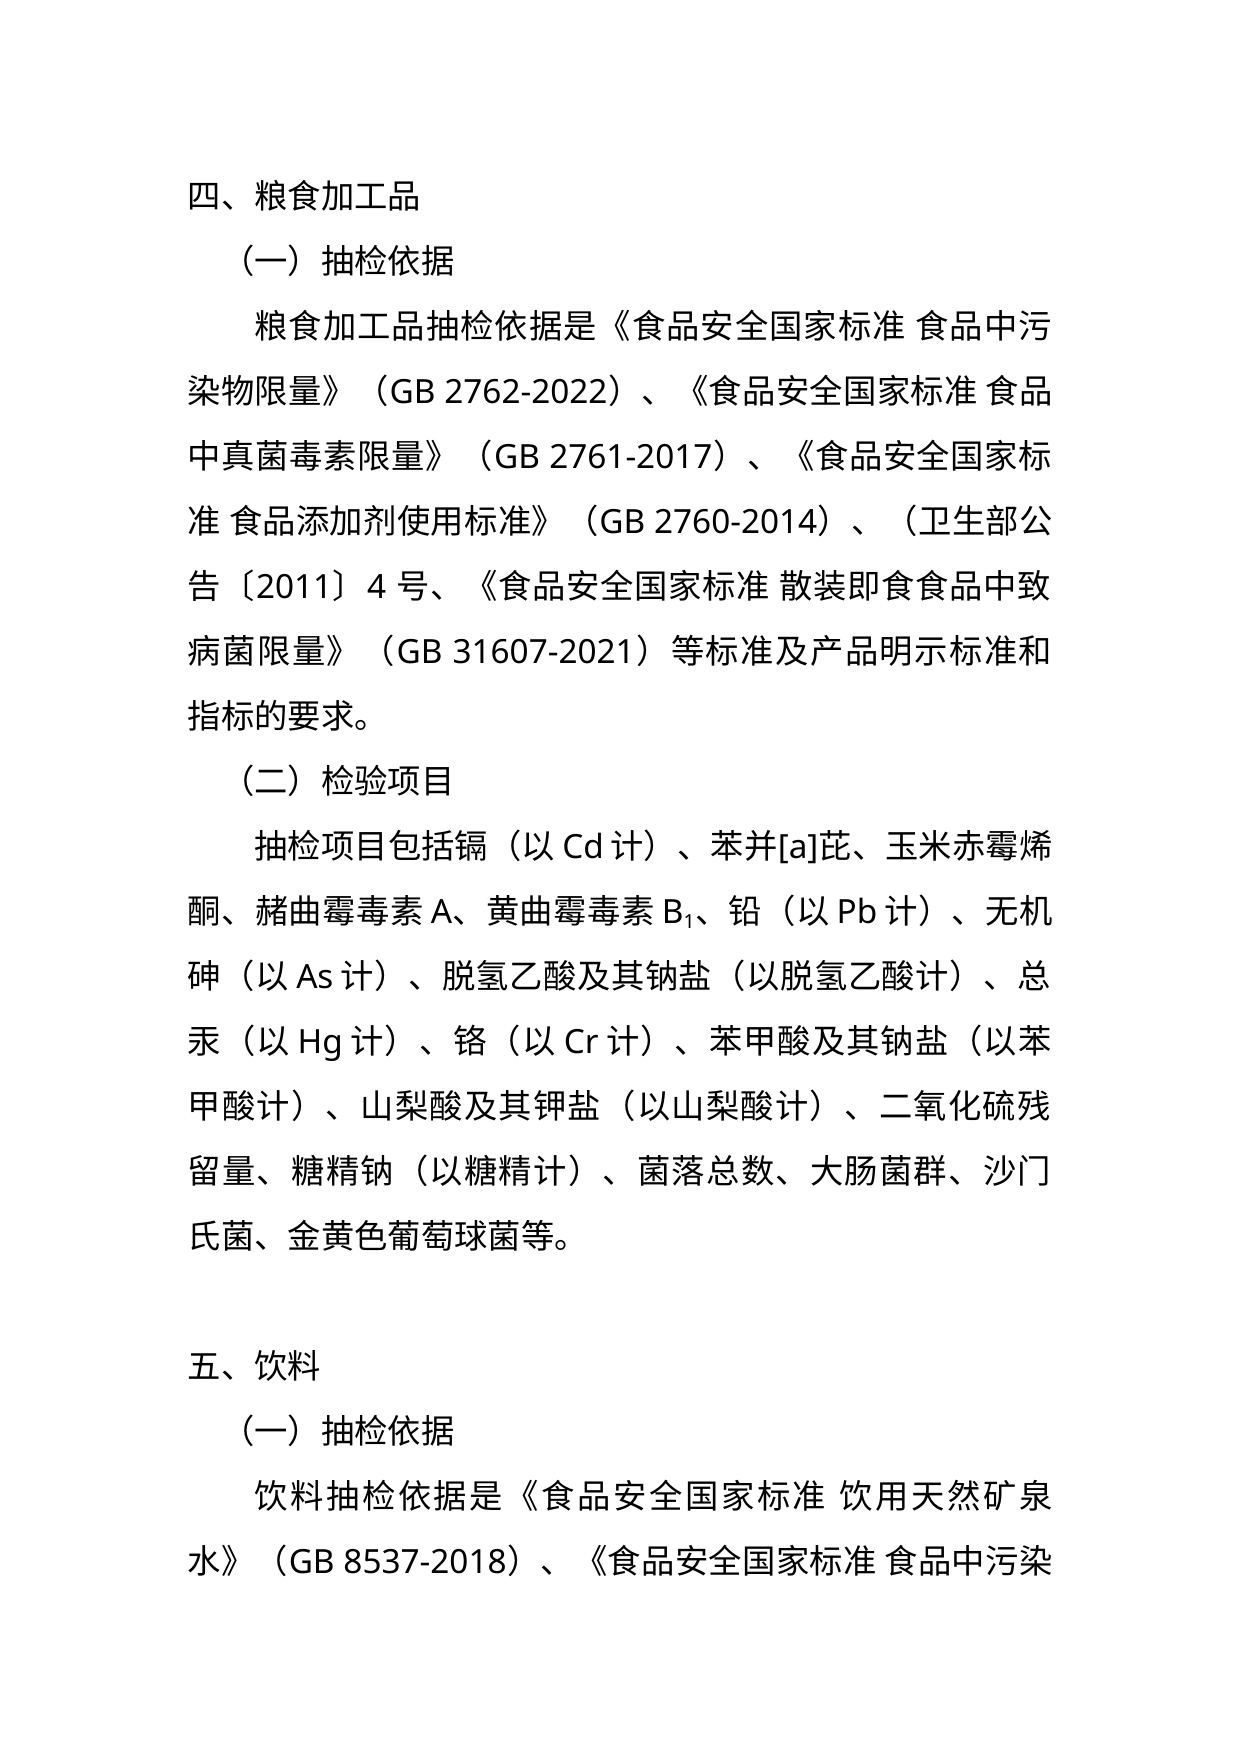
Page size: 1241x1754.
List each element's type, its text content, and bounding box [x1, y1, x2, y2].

text （一）抽检依据 [187, 227, 1053, 292]
text （一）抽检依据 [187, 1397, 1053, 1462]
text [187, 1462, 1053, 1592]
text 粮食加工品抽检依据是《食品安全国家标准 食品中污染物限量》（GB 2762-2022）、《食品安全国家标准 食品中真菌毒素限量》（GB 2761-2017）、《食品安全国家标准 食品添加剂使用标准》（GB 2760-2014）、（卫生部公告〔2011〕4 号、《食品安全国家标准 散装即食食品中致病菌限量》（GB 31607-2021）等标准及产品明示标准和指标的要求。 [187, 292, 1053, 747]
text 抽检项目包括镉（以Cd计）、苯并[a]芘、玉米赤霉烯酮、赭曲霉毒素A、黄曲霉毒素B1、铅（以Pb计）、无机砷（以As计）、脱氢乙酸及其钠盐（以脱氢乙酸计）、总汞（以Hg计）、铬（以Cr计）、苯甲酸及其钠盐（以苯甲酸计）、山梨酸及其钾盐（以山梨酸计）、二氧化硫残留量、糖精钠（以糖精计）、菌落总数、大肠菌群、沙门氏菌、金黄色葡萄球菌等。 [187, 812, 1053, 1267]
subtitle 四、粮食加工品 [187, 162, 1053, 227]
subtitle 五、饮料 [187, 1332, 1053, 1397]
text （二）检验项目 [187, 747, 1053, 812]
